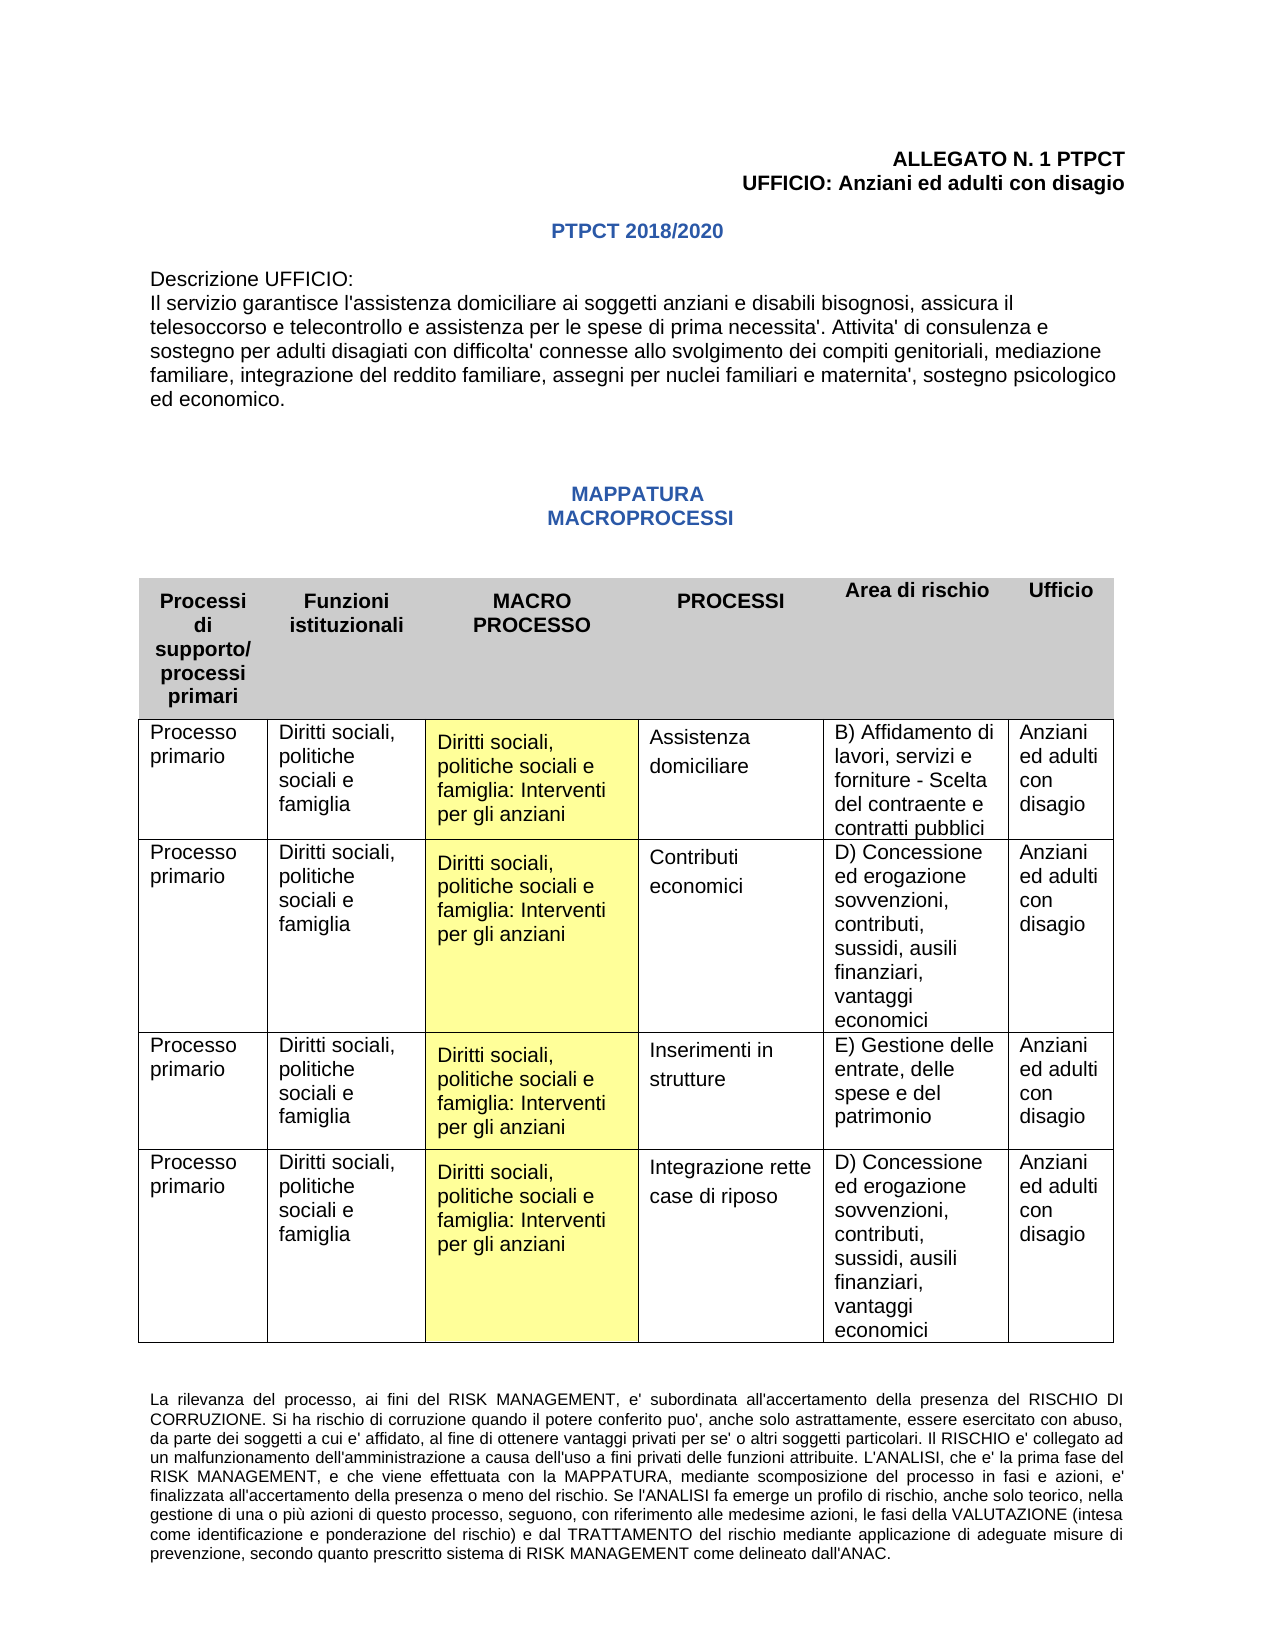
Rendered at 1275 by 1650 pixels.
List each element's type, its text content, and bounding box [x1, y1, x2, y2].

table_cell Diritti sociali, politiche sociali e famiglia: Interventi per gli anziani [426, 1150, 638, 1341]
table_cell E) Gestione delle entrate, delle spese e del patrimonio [824, 1033, 1008, 1149]
table_cell Inserimenti in strutture [639, 1033, 823, 1149]
table_cell Anziani ed adulti con disagio [1009, 1150, 1113, 1341]
table_cell Contributi economici [639, 840, 823, 1032]
table_cell Anziani ed adulti con disagio [1009, 720, 1113, 839]
table_header Ufficio [1008, 578, 1114, 719]
table_cell Processo primario [139, 1033, 267, 1149]
table_cell B) Affidamento di lavori, servizi e forniture - Scelta del contraente e contratti pubblici [824, 720, 1008, 839]
text ALLEGATO N. 1 PTPCT [150, 147, 1125, 171]
table_cell Assistenza domiciliare [639, 720, 823, 839]
table_cell Processo primario [139, 840, 267, 1032]
table_cell D) Concessione ed erogazione sovvenzioni, contributi, sussidi, ausili finanziari, vantaggi economici [824, 840, 1008, 1032]
table_cell D) Concessione ed erogazione sovvenzioni, contributi, sussidi, ausili finanziari, vantaggi economici [824, 1150, 1008, 1341]
table_header MACRO PROCESSO [426, 578, 638, 719]
table_cell Diritti sociali, politiche sociali e famiglia: Interventi per gli anziani [426, 840, 638, 1032]
table_cell Diritti sociali, politiche sociali e famiglia [268, 720, 425, 839]
table_cell Anziani ed adulti con disagio [1009, 1033, 1113, 1149]
table_cell Diritti sociali, politiche sociali e famiglia [268, 1150, 425, 1341]
table_header PROCESSI [638, 578, 823, 719]
table_cell Integrazione rette case di riposo [639, 1150, 823, 1341]
table_header Funzioni istituzionali [267, 578, 426, 719]
text Il servizio garantisce l'assistenza domiciliare ai soggetti anziani e disabili bisognosi, assicura il telesoccorso e telecontrollo e assistenza per le spese di prima necessita'. Attivita' di consulenza e sostegno per adulti disagiati con difficolta' connesse allo svolgimento dei compiti genitoriali, mediazione familiare, integrazione del reddito familiare, assegni per nuclei familiari e maternita', sostegno psicologico ed economico. [150, 291, 1125, 410]
text Descrizione UFFICIO: [150, 267, 1125, 291]
text MACROPROCESSI [150, 506, 1125, 530]
table_cell Diritti sociali, politiche sociali e famiglia: Interventi per gli anziani [426, 1033, 638, 1149]
table_cell Diritti sociali, politiche sociali e famiglia [268, 1033, 425, 1149]
table_header Area di rischio [823, 578, 1008, 719]
text La rilevanza del processo, ai fini del RISK MANAGEMENT, e' subordinata all'accertamento della presenza del RISCHIO DI CORRUZIONE. Si ha rischio di corruzione quando il potere conferito puo', anche solo astrattamente, essere esercitato con abuso, da parte dei soggetti a cui e' affidato, al fine di ottenere vantaggi privati per se' o altri soggetti particolari. Il RISCHIO e' collegato ad un malfunzionamento dell'amministrazione a causa dell'uso a fini privati delle funzioni attribuite. L'ANALISI, che e' la prima fase del RISK MANAGEMENT, e che viene effettuata con la MAPPATURA, mediante scomposizione del processo in fasi e azioni, e' finalizzata all'accertamento della presenza o meno del rischio. Se l'ANALISI fa emerge un profilo di rischio, anche solo teorico, nella gestione di una o più azioni di questo processo, seguono, con riferimento alle medesime azioni, le fasi della VALUTAZIONE (intesa come identificazione e ponderazione del rischio) e dal TRATTAMENTO del rischio mediante applicazione di adeguate misure di prevenzione, secondo quanto prescritto sistema di RISK MANAGEMENT come delineato dall'ANAC. [150, 1390, 1125, 1563]
table_header Processi di supporto/processi primari [139, 578, 267, 719]
table_cell Processo primario [139, 720, 267, 839]
table_cell Diritti sociali, politiche sociali e famiglia [268, 840, 425, 1032]
text PTPCT 2018/2020 [150, 219, 1125, 243]
table_cell Processo primario [139, 1150, 267, 1341]
table_cell Diritti sociali, politiche sociali e famiglia: Interventi per gli anziani [426, 720, 638, 839]
text MAPPATURA [150, 482, 1125, 506]
text UFFICIO: Anziani ed adulti con disagio [150, 171, 1125, 195]
table_cell Anziani ed adulti con disagio [1009, 840, 1113, 1032]
